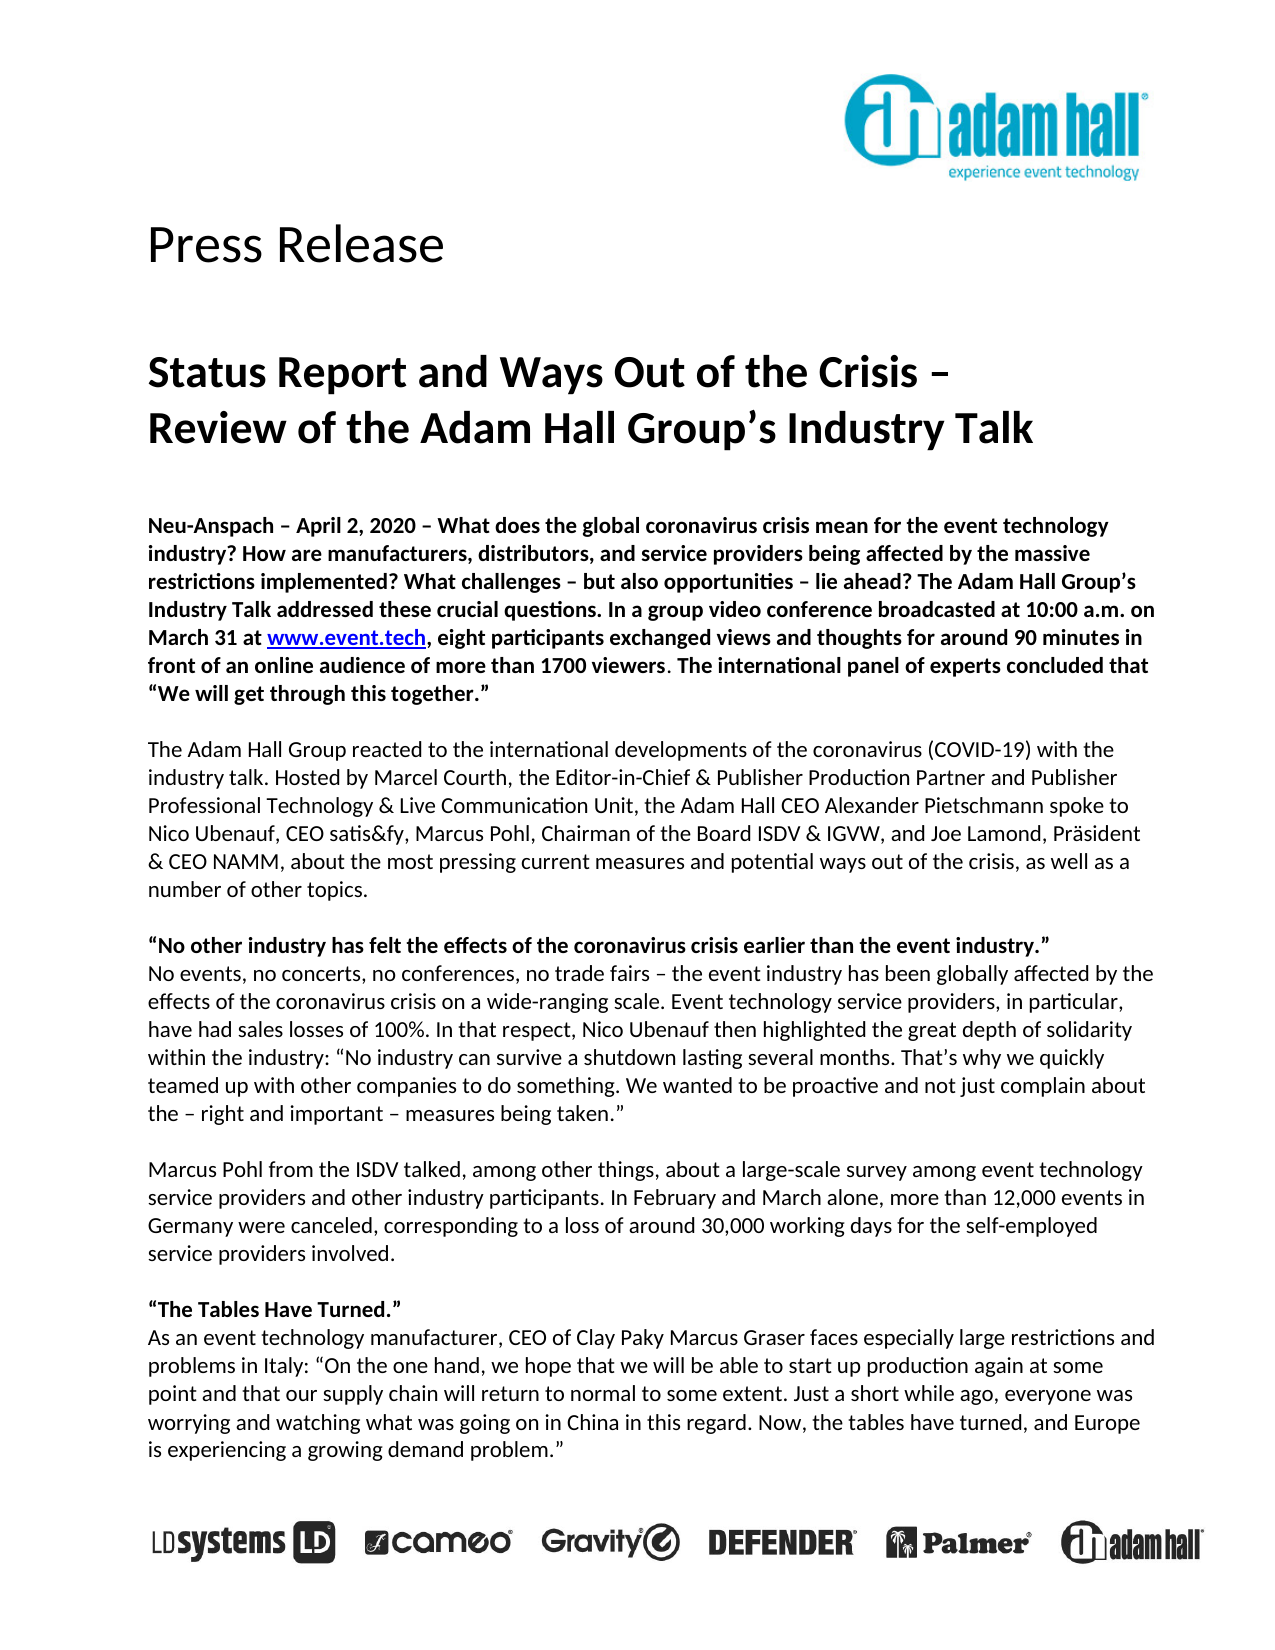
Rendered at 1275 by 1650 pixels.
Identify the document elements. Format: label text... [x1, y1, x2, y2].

text Marcus Pohl from the ISDV talked, among other things, about a large-scale survey among event technology service providers and other industry participants. In February and March alone, more than 12,000 events in Germany were canceled, corresponding to a loss of around 30,000 working days for the self-employed service providers involved. [148, 1155, 1158, 1267]
text Press Release [148, 210, 1158, 276]
text As an event technology manufacturer, CEO of Clay Paky Marcus Graser faces especially large restrictions and problems in Italy: “On the one hand, we hope that we will be able to start up production again at some point and that our supply chain will return to normal to some extent. Just a short while ago, everyone was worrying and watching what was going on in China in this regard. Now, the tables have turned, and Europe is experiencing a growing demand problem.” [148, 1323, 1158, 1464]
picture [835, 73, 1158, 182]
picture [147, 1508, 1207, 1576]
text Status Report and Ways Out of the Crisis – Review of the Adam Hall Group’s Industry Talk [148, 343, 1158, 455]
text No events, no concerts, no conferences, no trade fairs – the event industry has been globally affected by the effects of the coronavirus crisis on a wide-ranging scale. Event technology service providers, in particular, have had sales losses of 100%. In that respect, Nico Ubenauf then highlighted the great depth of solidarity within the industry: “No industry can survive a shutdown lasting several months. That’s why we quickly teamed up with other companies to do something. We wanted to be proactive and not just complain about the – right and important – measures being taken.” [148, 959, 1158, 1127]
text Neu-Anspach – April 2, 2020 – What does the global coronavirus crisis mean for the event technology industry? How are manufacturers, distributors, and service providers being affected by the massive restrictions implemented? What challenges – but also opportunities – lie ahead? The Adam Hall Group’s Industry Talk addressed these crucial questions. In a group video conference broadcasted at 10:00 a.m. on March 31 at www.event.tech, eight participants exchanged views and thoughts for around 90 minutes in front of an online audience of more than 1700 viewers. The international panel of experts concluded that “We will get through this together.” [148, 511, 1158, 707]
text The Adam Hall Group reacted to the international developments of the coronavirus (COVID-19) with the industry talk. Hosted by Marcel Courth, the Editor-in-Chief & Publisher Production Partner and Publisher Professional Technology & Live Communication Unit, the Adam Hall CEO Alexander Pietschmann spoke to Nico Ubenauf, CEO satis&fy, Marcus Pohl, Chairman of the Board ISDV & IGVW, and Joe Lamond, Präsident & CEO NAMM, about the most pressing current measures and potential ways out of the crisis, as well as a number of other topics. [148, 735, 1158, 903]
text “The Tables Have Turned.” [148, 1296, 1158, 1323]
text “No other industry has felt the effects of the coronavirus crisis earlier than the event industry.” [148, 931, 1158, 959]
